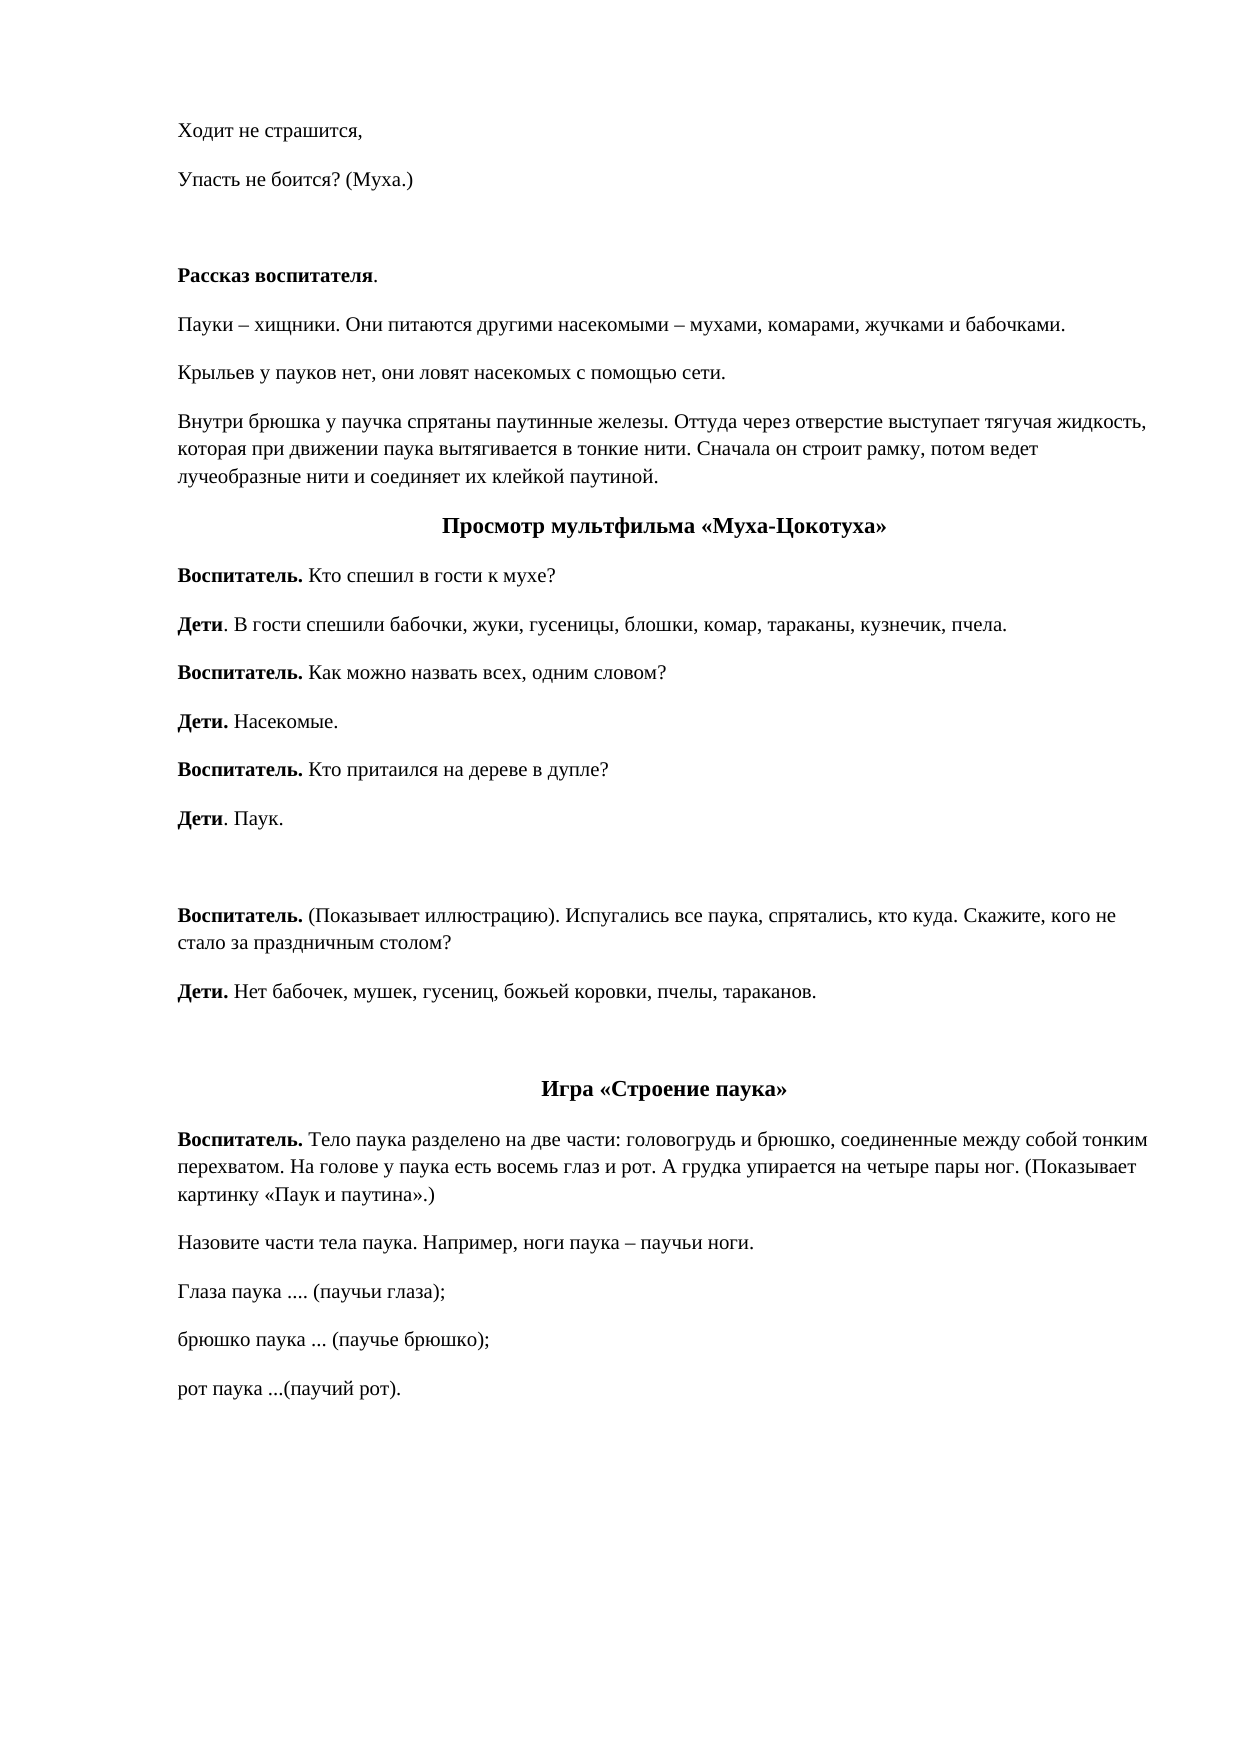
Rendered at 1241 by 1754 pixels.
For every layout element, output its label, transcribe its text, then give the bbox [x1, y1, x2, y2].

text Дети. Паук. [177, 806, 1152, 830]
text Рассказ воспитателя. [177, 263, 1152, 287]
text Упасть не боится? (Муха.) [177, 167, 1152, 191]
text рот паука ...(паучий рот). [177, 1375, 1152, 1399]
text Воспитатель. Как можно назвать всех, одним словом? [177, 660, 1152, 684]
text Дети. Насекомые. [177, 709, 1152, 733]
text Глаза паука .... (паучьи глаза); [177, 1278, 1152, 1303]
text Игра «Строение паука» [177, 1075, 1152, 1102]
text Дети. В гости спешили бабочки, жуки, гусеницы, блошки, комар, тараканы, кузнечик, пчела. [177, 612, 1152, 636]
text Воспитатель. Кто притаился на дереве в дупле? [177, 757, 1152, 781]
text Внутри брюшка у паучка спрятаны паутинные железы. Оттуда через отверстие выступает тягучая жидкость, которая при движении паука вытягивается в тонкие нити. Сначала он строит рамку, потом ведет лучеобразные нити и соединяет их клейкой паутиной. [177, 409, 1152, 488]
text Назовите части тела паука. Например, ноги паука – паучьи ноги. [177, 1230, 1152, 1254]
text Просмотр мультфильма «Муха-Цокотуха» [177, 512, 1152, 539]
text Дети. Нет бабочек, мушек, гусениц, божьей коровки, пчелы, тараканов. [177, 978, 1152, 1003]
text Пауки – хищники. Они питаются другими насекомыми – мухами, комарами, жучками и бабочками. [177, 312, 1152, 336]
text Крыльев у пауков нет, они ловят насекомых с помощью сети. [177, 360, 1152, 384]
text Ходит не страшится, [177, 118, 1152, 142]
text Воспитатель. (Показывает иллюстрацию). Испугались все паука, спрятались, кто куда. Скажите, кого не стало за праздничным столом? [177, 902, 1152, 954]
text Воспитатель. Тело паука разделено на две части: головогрудь и брюшко, соединенные между собой тонким перехватом. На голове у паука есть восемь глаз и рот. А грудка упирается на четыре пары ног. (Показывает картинку «Паук и паутина».) [177, 1126, 1152, 1206]
text брюшко паука ... (паучье брюшко); [177, 1327, 1152, 1351]
text Воспитатель. Кто спешил в гости к мухе? [177, 563, 1152, 587]
